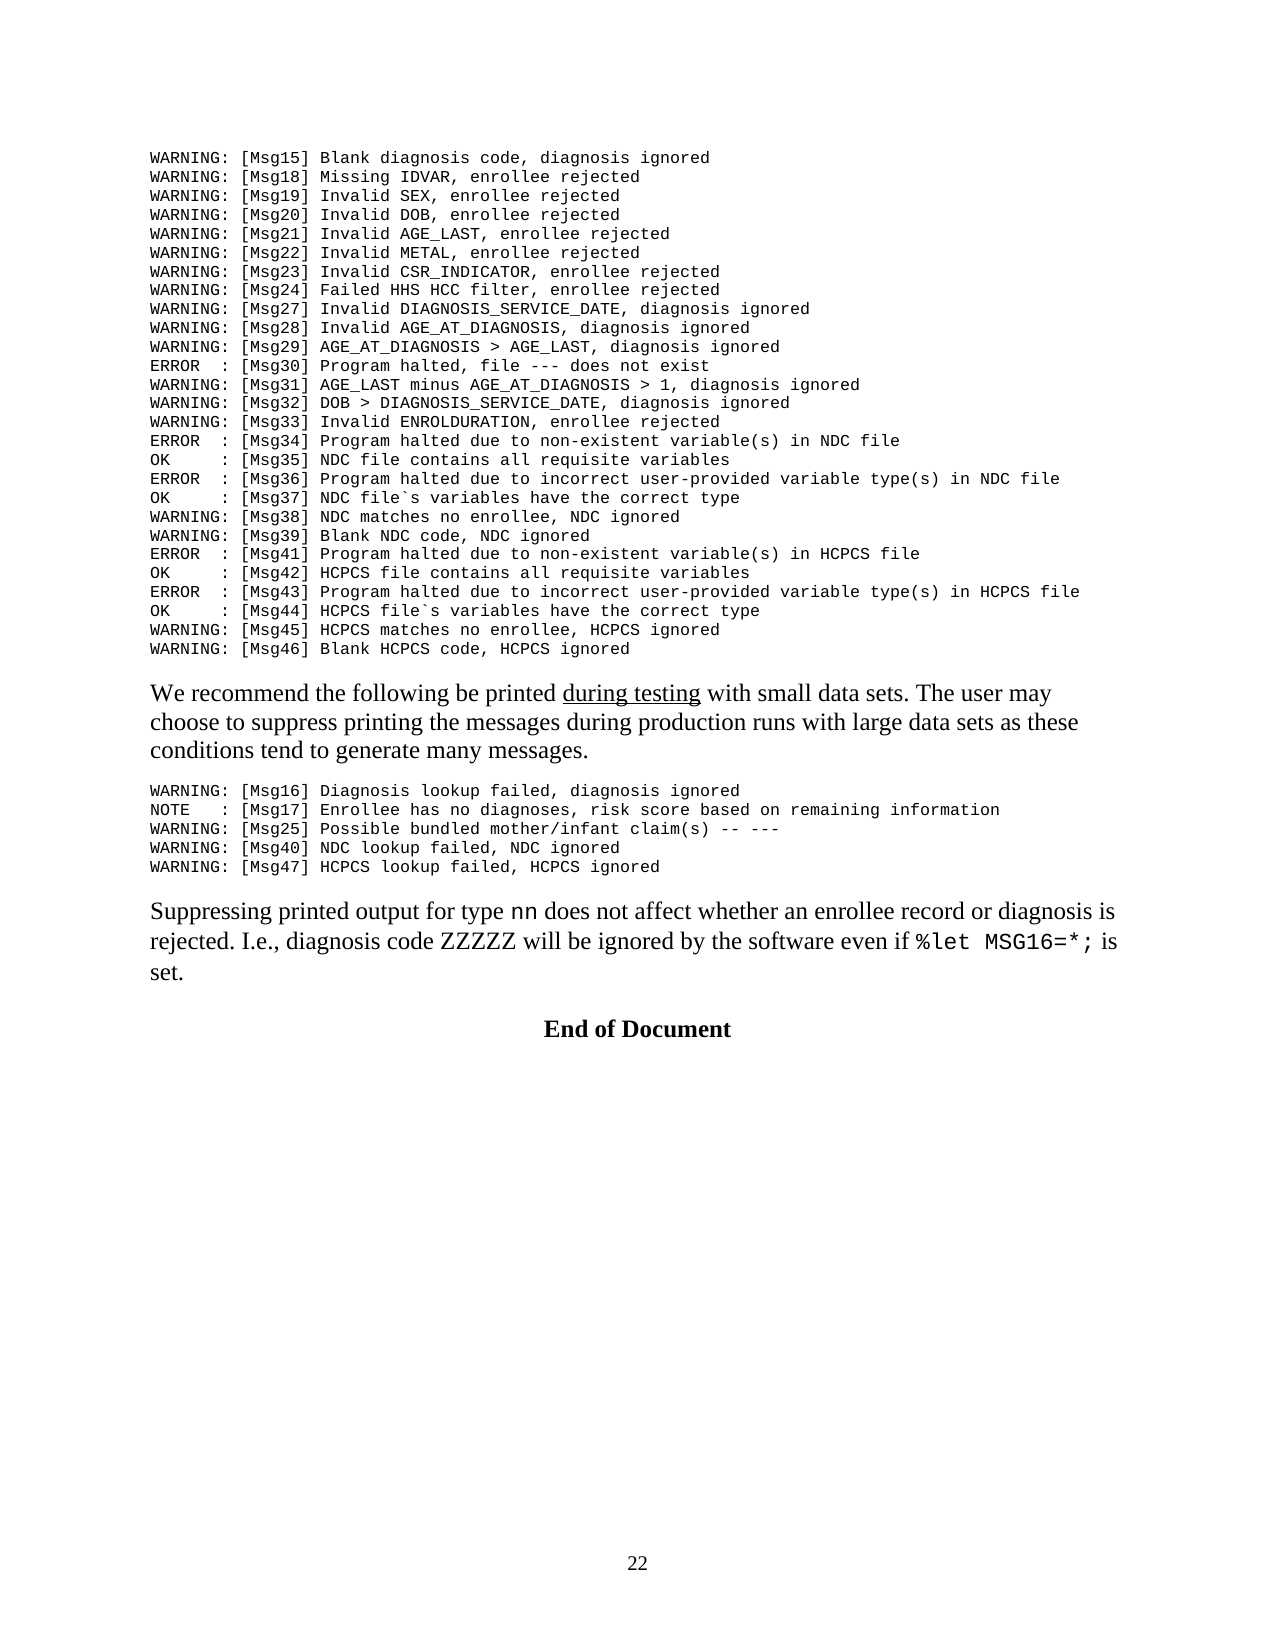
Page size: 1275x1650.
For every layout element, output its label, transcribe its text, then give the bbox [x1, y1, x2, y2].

text WARNING: [Msg23] Invalid CSR_INDICATOR, enrollee rejected [150, 263, 1125, 282]
text WARNING: [Msg45] HCPCS matches no enrollee, HCPCS ignored [150, 621, 1125, 640]
text ERROR : [Msg43] Program halted due to incorrect user-provided variable type(s) in HCPCS file [150, 584, 1125, 602]
text WARNING: [Msg15] Blank diagnosis code, diagnosis ignored [150, 150, 1125, 169]
text Suppressing printed output for type nn does not affect whether an enrollee record or diagnosis is rejected. I.e., diagnosis code ZZZZZ will be ignored by the software even if %let MSG16=*; is set. [150, 896, 1125, 985]
text WARNING: [Msg19] Invalid SEX, enrollee rejected [150, 188, 1125, 207]
text OK : [Msg42] HCPCS file contains all requisite variables [150, 565, 1125, 584]
text ERROR : [Msg30] Program halted, file --- does not exist [150, 357, 1125, 376]
text WARNING: [Msg46] Blank HCPCS code, HCPCS ignored [150, 640, 1125, 659]
text ERROR : [Msg36] Program halted due to incorrect user-provided variable type(s) in NDC file [150, 471, 1125, 489]
text We recommend the following be printed during testing with small data sets. The user may choose to suppress printing the messages during production runs with large data sets as these conditions tend to generate many messages. [150, 678, 1125, 764]
text WARNING: [Msg24] Failed HHS HCC filter, enrollee rejected [150, 282, 1125, 301]
text WARNING: [Msg16] Diagnosis lookup failed, diagnosis ignored [150, 783, 1125, 802]
text WARNING: [Msg18] Missing IDVAR, enrollee rejected [150, 169, 1125, 188]
text WARNING: [Msg39] Blank NDC code, NDC ignored [150, 527, 1125, 546]
text WARNING: [Msg22] Invalid METAL, enrollee rejected [150, 244, 1125, 263]
text ERROR : [Msg34] Program halted due to non-existent variable(s) in NDC file [150, 433, 1125, 452]
text OK : [Msg44] HCPCS file`s variables have the correct type [150, 602, 1125, 621]
text End of Document [150, 1014, 1125, 1043]
text WARNING: [Msg33] Invalid ENROLDURATION, enrollee rejected [150, 414, 1125, 433]
text WARNING: [Msg38] NDC matches no enrollee, NDC ignored [150, 508, 1125, 527]
text WARNING: [Msg25] Possible bundled mother/infant claim(s) -- --- [150, 821, 1125, 839]
text NOTE : [Msg17] Enrollee has no diagnoses, risk score based on remaining information [150, 802, 1125, 821]
text WARNING: [Msg40] NDC lookup failed, NDC ignored [150, 839, 1125, 858]
text WARNING: [Msg47] HCPCS lookup failed, HCPCS ignored [150, 858, 1125, 877]
text OK : [Msg35] NDC file contains all requisite variables [150, 452, 1125, 471]
text WARNING: [Msg27] Invalid DIAGNOSIS_SERVICE_DATE, diagnosis ignored [150, 301, 1125, 320]
text WARNING: [Msg21] Invalid AGE_LAST, enrollee rejected [150, 225, 1125, 244]
text WARNING: [Msg32] DOB > DIAGNOSIS_SERVICE_DATE, diagnosis ignored [150, 395, 1125, 414]
text WARNING: [Msg31] AGE_LAST minus AGE_AT_DIAGNOSIS > 1, diagnosis ignored [150, 376, 1125, 395]
text WARNING: [Msg29] AGE_AT_DIAGNOSIS > AGE_LAST, diagnosis ignored [150, 338, 1125, 357]
text ERROR : [Msg41] Program halted due to non-existent variable(s) in HCPCS file [150, 546, 1125, 565]
text WARNING: [Msg20] Invalid DOB, enrollee rejected [150, 207, 1125, 225]
text WARNING: [Msg28] Invalid AGE_AT_DIAGNOSIS, diagnosis ignored [150, 320, 1125, 338]
text OK : [Msg37] NDC file`s variables have the correct type [150, 489, 1125, 508]
